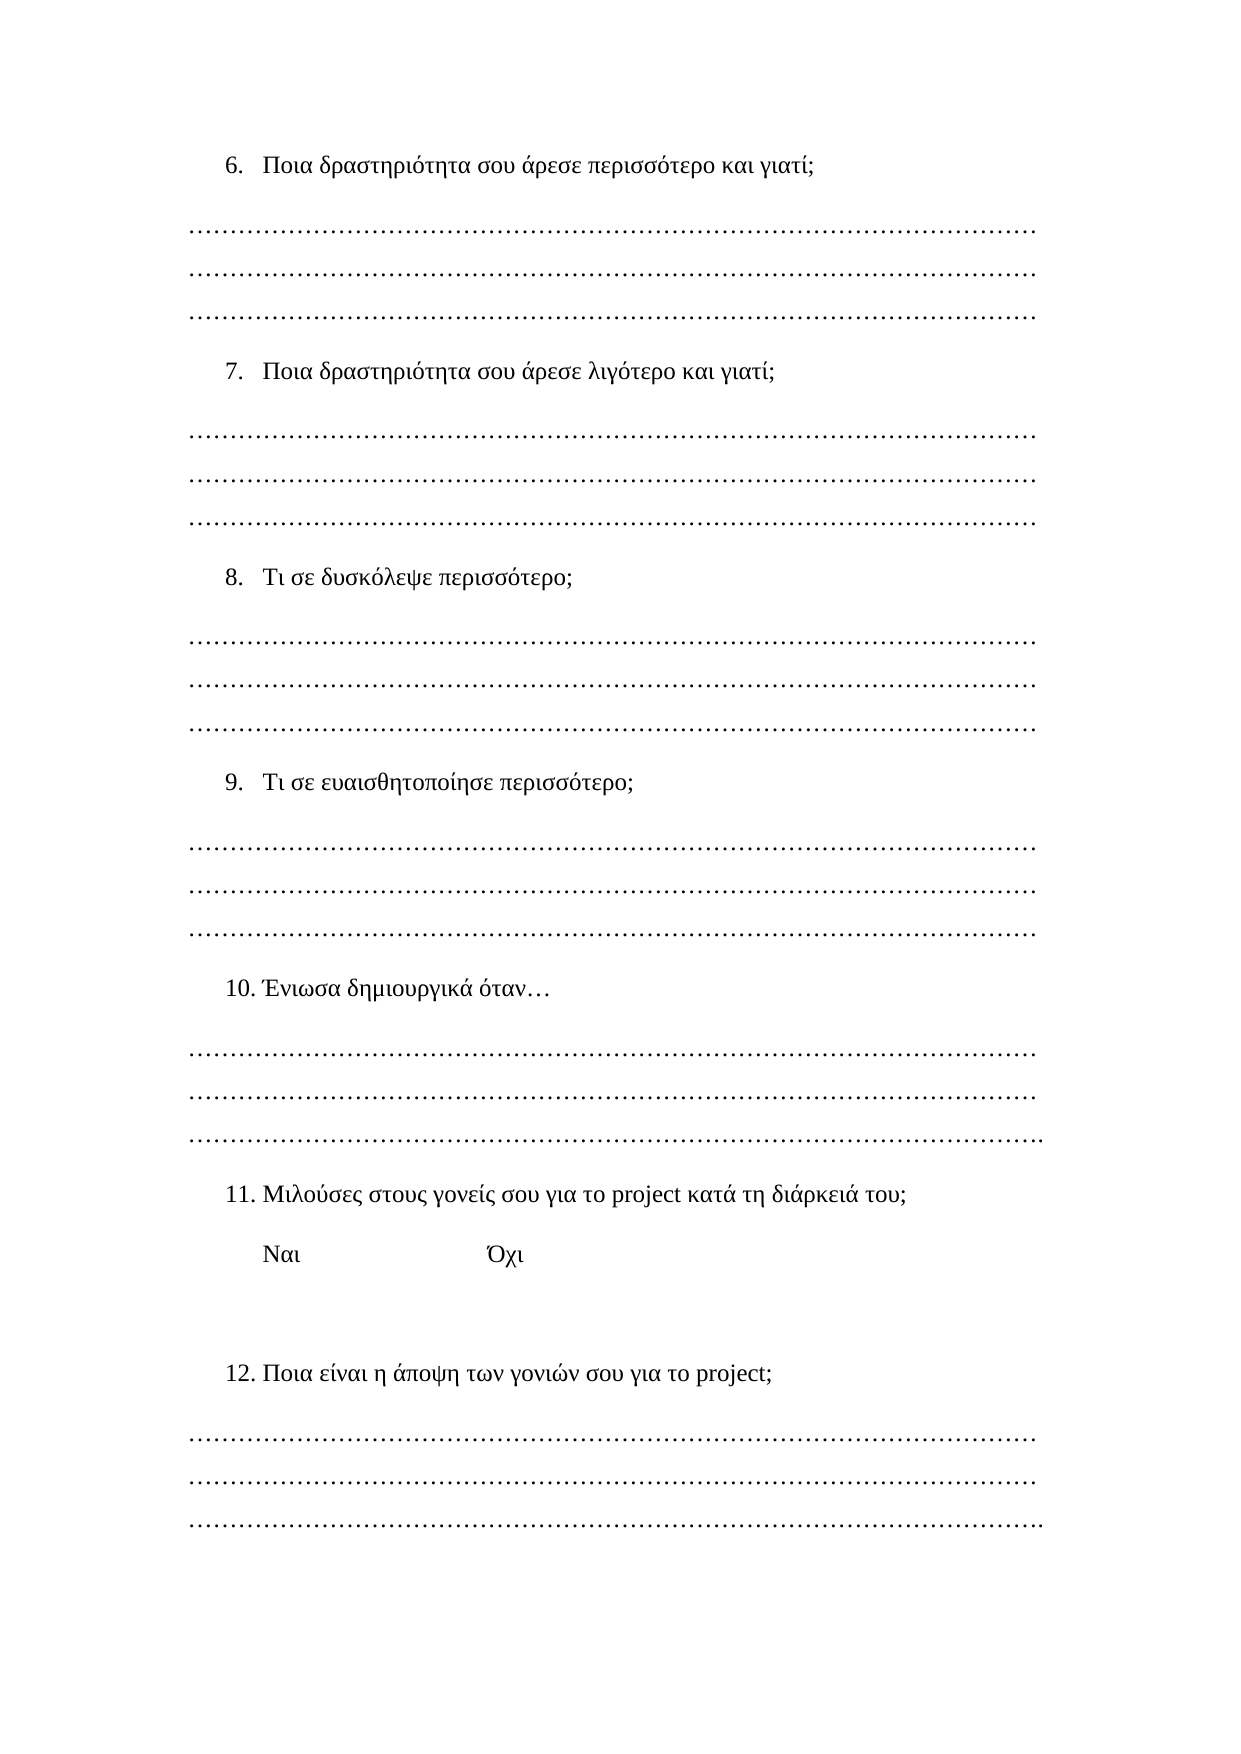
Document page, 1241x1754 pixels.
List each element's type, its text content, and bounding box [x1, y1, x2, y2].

text ………………………………………………………………………………………………………………………………………………………………………………………………………………………………………………………………………………. [187, 1418, 1053, 1533]
text Ναι Όχι [187, 1239, 1053, 1268]
text ………………………………………………………………………………………………………………………………………………………………………………………………………………………………………………………………………………. [187, 1033, 1053, 1148]
text ……………………………………………………………………………………………………………………………………………………………………………………………………………………………………………………………………………… [187, 827, 1053, 942]
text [187, 210, 1053, 325]
text ……………………………………………………………………………………………………………………………………………………………………………………………………………………………………………………………………………… [187, 621, 1053, 736]
text ……………………………………………………………………………………………………………………………………………………………………………………………………………………………………………………………………………… [187, 416, 1053, 531]
list Τι σε ευαισθητοποίησε περισσότερο; [225, 767, 1053, 796]
list Ποια είναι η άποψη των γονιών σου για το project; [225, 1358, 1053, 1387]
list Ποια δραστηριότητα σου άρεσε περισσότερο και γιατί; [225, 150, 1053, 179]
list Τι σε δυσκόλεψε περισσότερο; [225, 562, 1053, 590]
list Ποια δραστηριότητα σου άρεσε λιγότερο και γιατί; [225, 356, 1053, 384]
list Ένιωσα δημιουργικά όταν… [225, 973, 1053, 1002]
list Μιλούσες στους γονείς σου για το project κατά τη διάρκειά του; [225, 1179, 1053, 1208]
